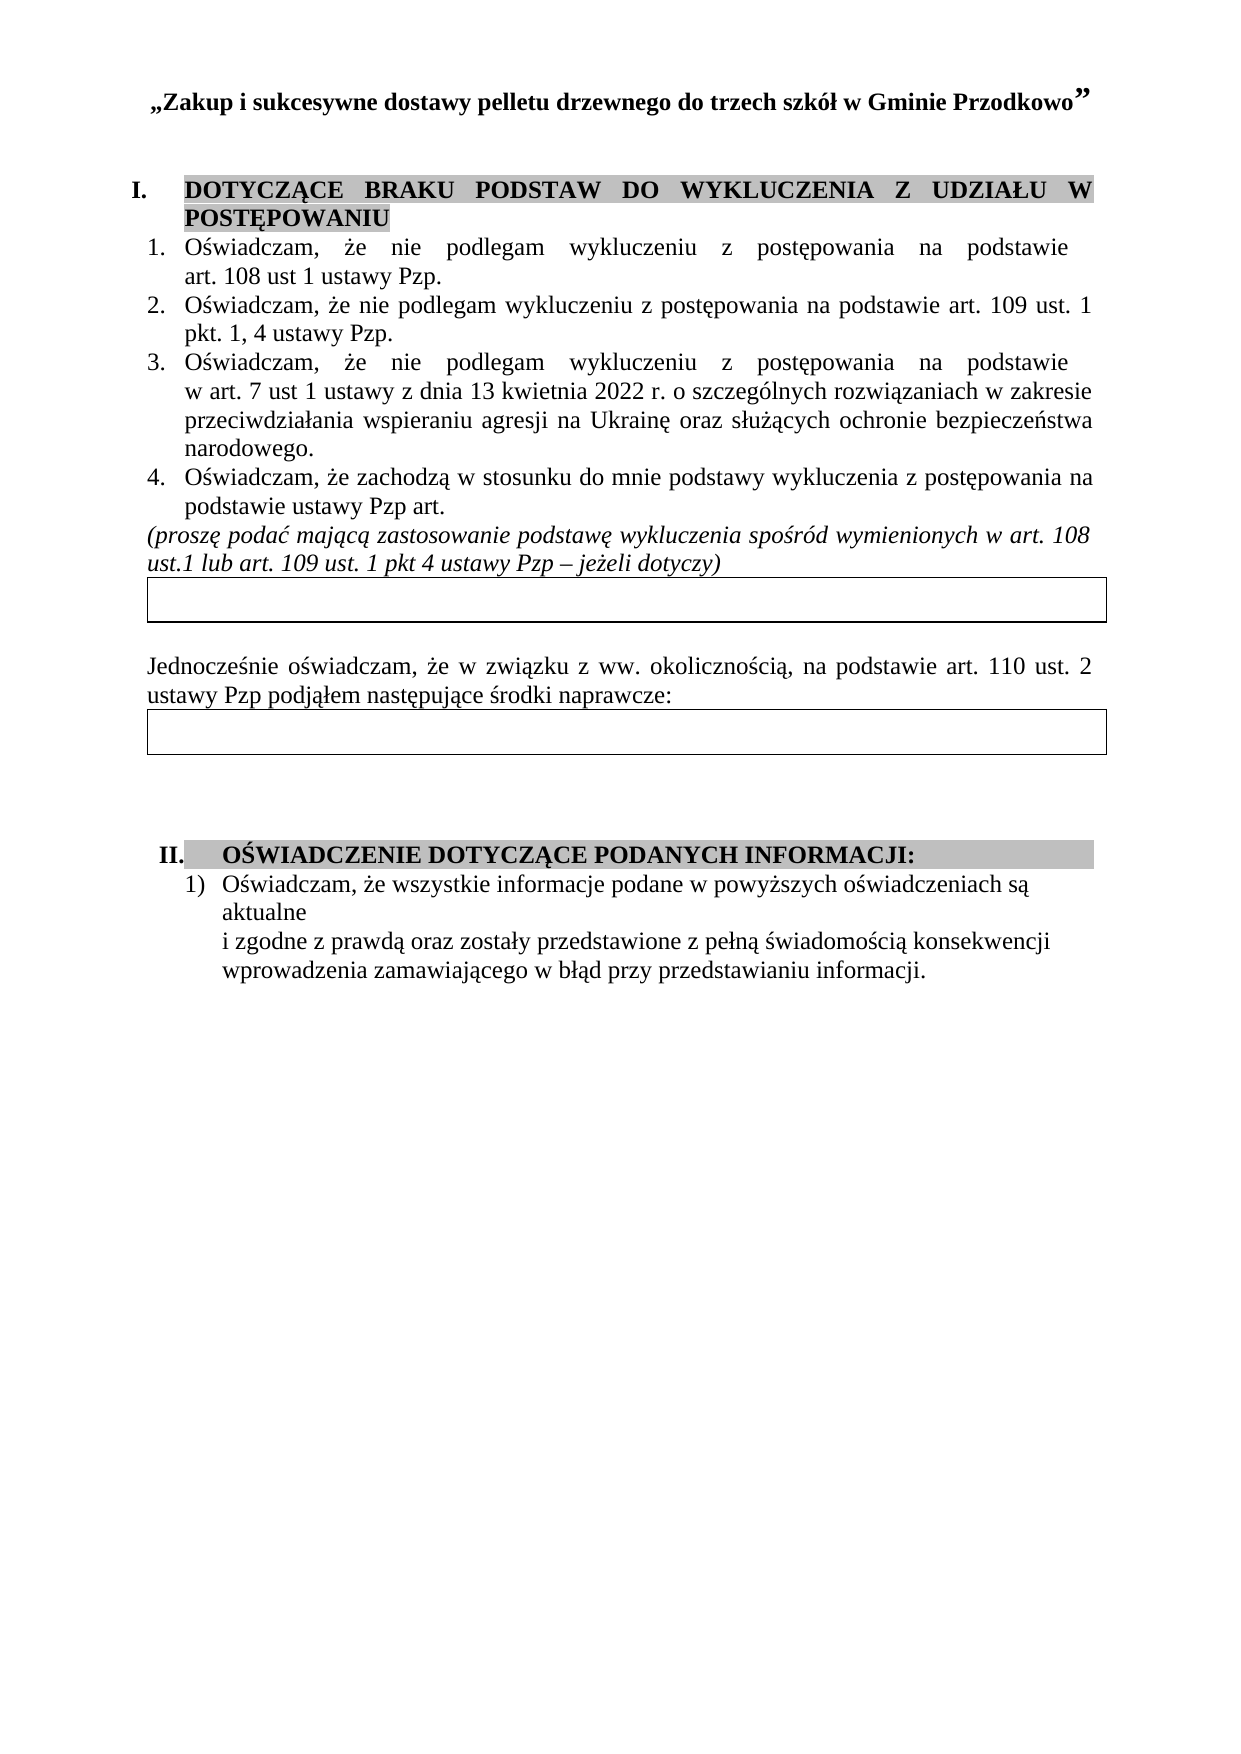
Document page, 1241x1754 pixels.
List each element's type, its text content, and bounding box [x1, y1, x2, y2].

list Oświadczam, że nie podlegam wykluczeniu z postępowania na podstawie art. 108 ust 1 ustawy Pzp. [147, 232, 1094, 290]
list OŚWIADCZENIE DOTYCZĄCE PODANYCH INFORMACJI: [184, 840, 1094, 869]
table_header [148, 710, 1106, 753]
text „Zakup i sukcesywne dostawy pelletu drzewnego do trzech szkół w Gminie Przodkowo” [147, 80, 1094, 118]
list Oświadczam, że zachodzą w stosunku do mnie podstawy wykluczenia z postępowania na podstawie ustawy Pzp art. [147, 462, 1094, 520]
list Oświadczam, że nie podlegam wykluczeniu z postępowania na podstawie art. 109 ust. 1 pkt. 1, 4 ustawy Pzp. [147, 290, 1094, 347]
list Oświadczam, że wszystkie informacje podane w powyższych oświadczeniach są aktualne i zgodne z prawdą oraz zostały przedstawione z pełną świadomością konsekwencji wprowadzenia zamawiającego w błąd przy przedstawianiu informacji. [184, 869, 1091, 984]
text (proszę podać mającą zastosowanie podstawę wykluczenia spośród wymienionych w art. 108 ust.1 lub art. 109 ust. 1 pkt 4 ustawy Pzp – jeżeli dotyczy) [147, 520, 1094, 577]
table_header [148, 578, 1106, 621]
list DOTYCZĄCE BRAKU PODSTAW DO WYKLUCZENIA Z UDZIAŁU W POSTĘPOWANIU [147, 175, 1094, 232]
text Jednocześnie oświadczam, że w związku z ww. okolicznością, na podstawie art. 110 ust. 2 ustawy Pzp podjąłem następujące środki naprawcze: [147, 651, 1094, 709]
list Oświadczam, że nie podlegam wykluczeniu z postępowania na podstawie w art. 7 ust 1 ustawy z dnia 13 kwietnia 2022 r. o szczególnych rozwiązaniach w zakresie przeciwdziałania wspieraniu agresji na Ukrainę oraz służących ochronie bezpieczeństwa narodowego. [147, 347, 1094, 462]
